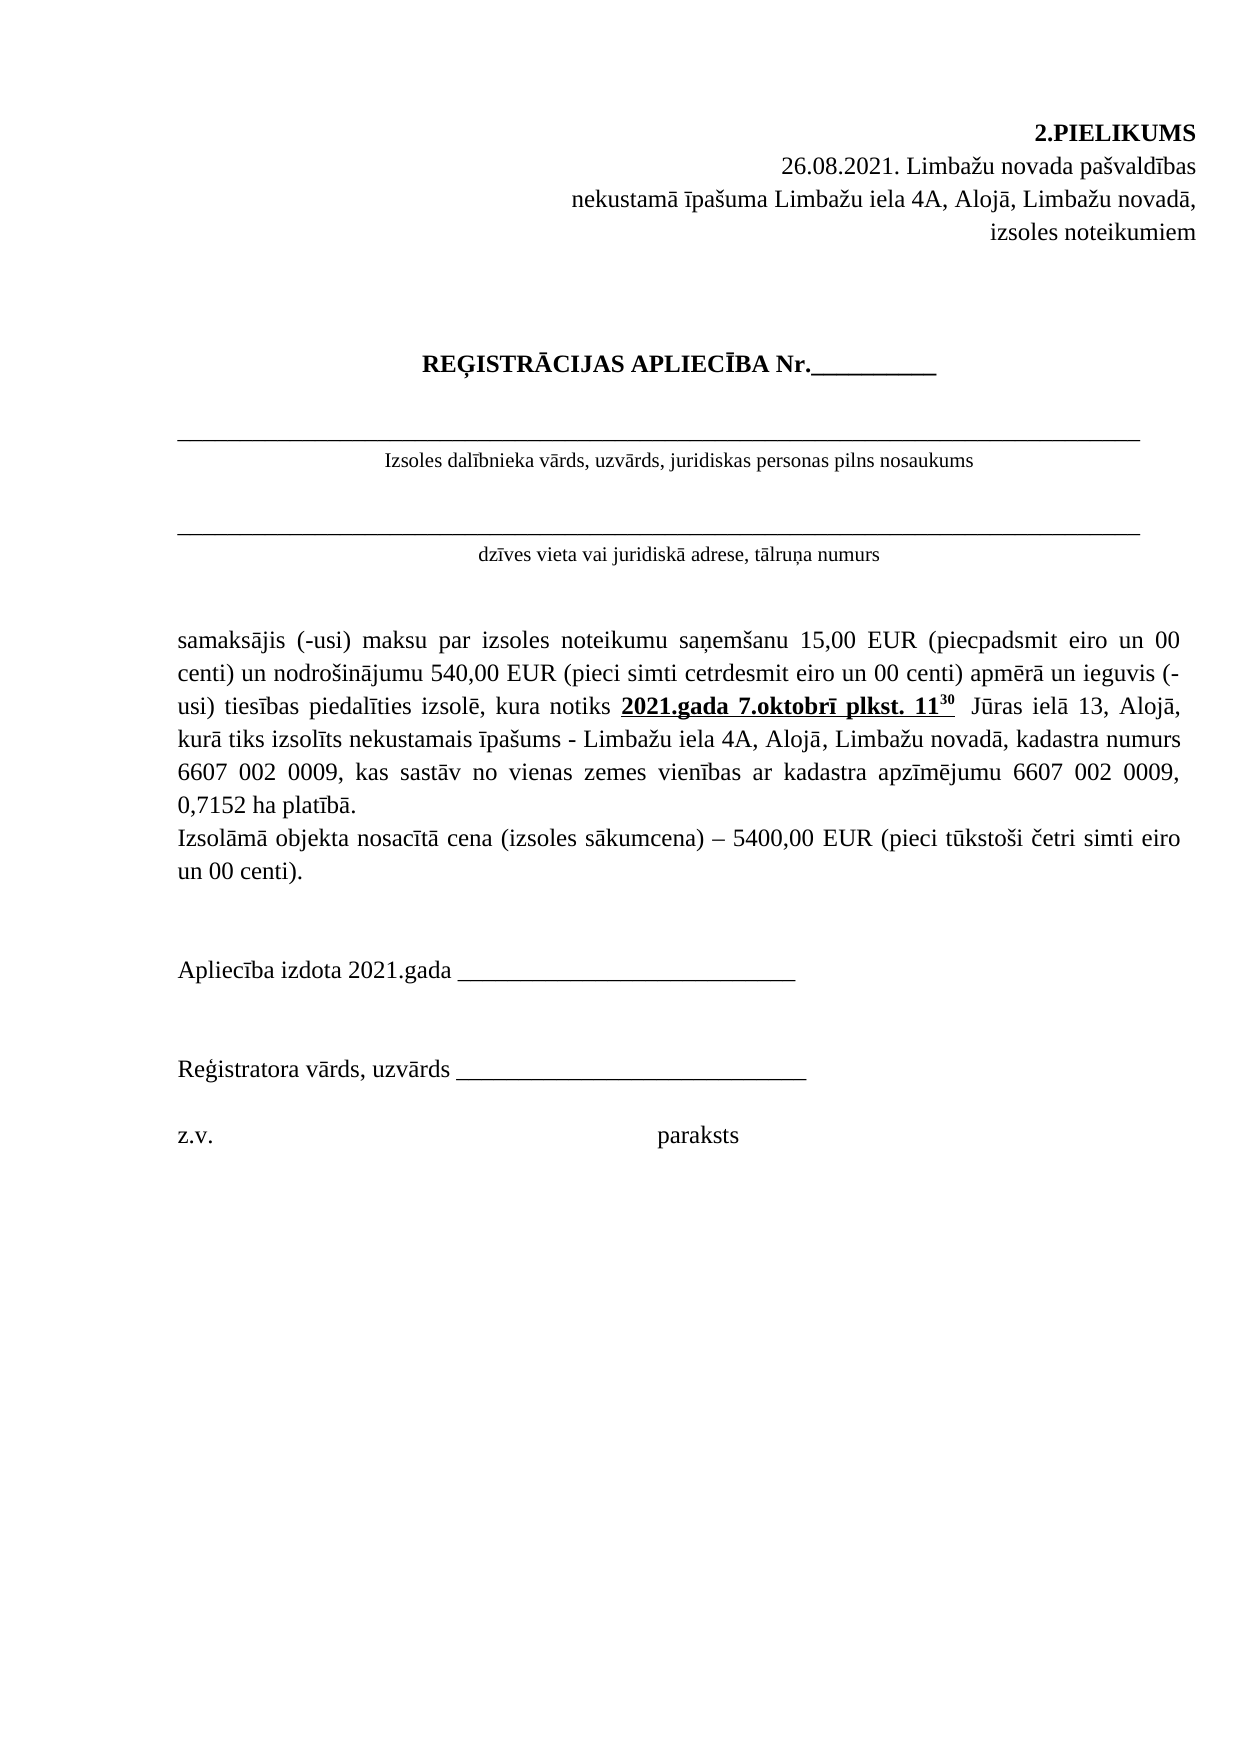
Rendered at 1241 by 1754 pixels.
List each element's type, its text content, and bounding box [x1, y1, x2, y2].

text Apliecība izdota 2021.gada ___________________________ [177, 955, 1181, 984]
text Izsolāmā objekta nosacītā cena (izsoles sākumcena) – 5400,00 EUR (pieci tūkstoši četri simti eiro un 00 centi). [177, 823, 1181, 885]
text Izsoles dalībnieka vārds, uzvārds, juridiskas personas pilns nosaukums [177, 448, 1181, 472]
text Reģistratora vārds, uzvārds ____________________________ [177, 1054, 1181, 1083]
text nekustamā īpašuma Limbažu iela 4A, Alojā, Limbažu novadā, [177, 184, 1196, 213]
text 26.08.2021. Limbažu novada pašvaldības [177, 151, 1196, 180]
text 2.pielikums [177, 118, 1196, 147]
text z.v. paraksts [177, 1120, 1181, 1149]
text _____________________________________________________________________________ [177, 415, 1181, 444]
text dzīves vieta vai juridiskā adrese, tālruņa numurs [177, 542, 1181, 566]
text _____________________________________________________________________________ [177, 509, 1181, 538]
text REĢISTRĀCIJAS APLIECĪBA Nr.__________ [177, 349, 1181, 378]
text izsoles noteikumiem [177, 217, 1196, 246]
text samaksājis (-usi) maksu par izsoles noteikumu saņemšanu 15,00 EUR (piecpadsmit eiro un 00 centi) un nodrošinājumu 540,00 EUR (pieci simti cetrdesmit eiro un 00 centi) apmērā un ieguvis (-usi) tiesības piedalīties izsolē, kura notiks 2021.gada 7.oktobrī plkst. 1130 Jūras ielā 13, Alojā, kurā tiks izsolīts nekustamais īpašums - Limbažu iela 4A, Alojā, Limbažu novadā, kadastra numurs 6607 002 0009, kas sastāv no vienas zemes vienības ar kadastra apzīmējumu 6607 002 0009, 0,7152 ha platībā. [177, 625, 1181, 819]
